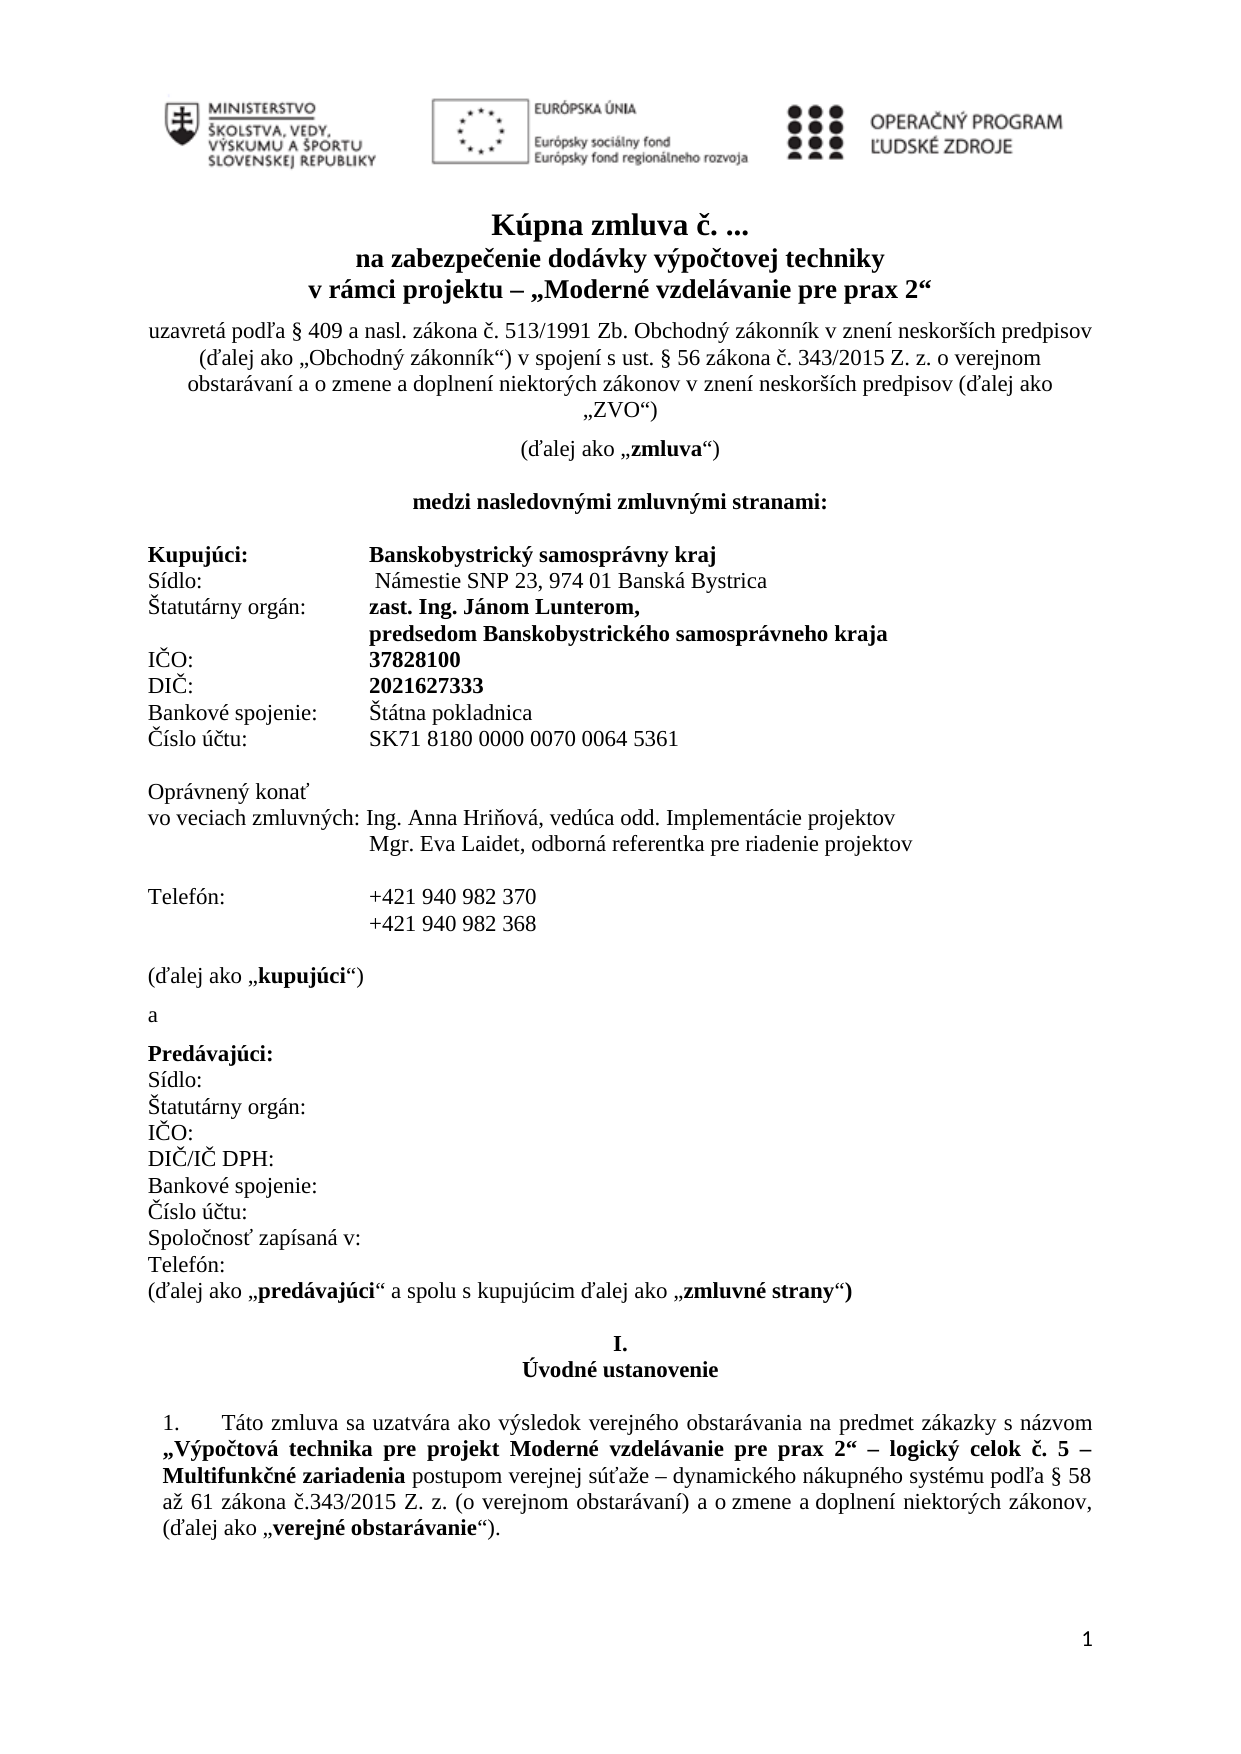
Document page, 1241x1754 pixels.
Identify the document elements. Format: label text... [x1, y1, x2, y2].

text medzi nasledovnými zmluvnými stranami: [148, 488, 1093, 514]
text Štatutárny orgán: [148, 1093, 1093, 1119]
text v rámci projektu – „Moderné vzdelávanie pre prax 2“ [148, 274, 1093, 305]
text Sídlo: Námestie SNP 23, 974 01 Banská Bystrica [148, 567, 1093, 593]
picture [147, 73, 1092, 207]
text (ďalej ako „predávajúci“ a spolu s kupujúcim ďalej ako „zmluvné strany“) [148, 1277, 1093, 1303]
text (ďalej ako „zmluva“) [148, 435, 1093, 462]
text DIČ/IČ DPH: [148, 1145, 1093, 1172]
text Telefón: +421 940 982 370 [148, 883, 1093, 909]
text IČO: [148, 1119, 1093, 1145]
text a [148, 1001, 1093, 1027]
text Sídlo: [148, 1066, 1093, 1093]
list Táto zmluva sa uzatvára ako výsledok verejného obstarávania na predmet zákazky s názvom „Výpočtová technika pre projekt Moderné vzdelávanie pre prax 2“ – logický celok č. 5 – Multifunkčné zariadenia postupom verejnej súťaže – dynamického nákupného systému podľa § 58 až 61 zákona č.343/2015 Z. z. (o verejnom obstarávaní) a o zmene a doplnení niektorých zákonov, (ďalej ako „verejné obstarávanie“). [162, 1409, 1093, 1541]
text Číslo účtu: SK71 8180 0000 0070 0064 5361 [148, 725, 1093, 751]
text Mgr. Eva Laidet, odborná referentka pre riadenie projektov [148, 831, 1093, 857]
text predsedom Banskobystrického samosprávneho kraja [295, 620, 1093, 646]
text Oprávnený konať [148, 778, 1093, 804]
text uzavretá podľa § 409 a nasl. zákona č. 513/1991 Zb. Obchodný zákonník v znení neskorších predpisov (ďalej ako „Obchodný zákonník“) v spojení s ust. § 56 zákona č. 343/2015 Z. z. o verejnom obstarávaní a o zmene a doplnení niektorých zákonov v znení neskorších predpisov (ďalej ako „ZVO“) [148, 317, 1093, 423]
text Bankové spojenie: Štátna pokladnica [148, 699, 1093, 725]
text Bankové spojenie: [148, 1172, 1093, 1198]
text IČO: 37828100 [148, 646, 1093, 672]
text DIČ: 2021627333 [148, 672, 1093, 699]
text Spoločnosť zapísaná v: [148, 1224, 1093, 1251]
text I. [148, 1330, 1093, 1356]
text Štatutárny orgán: zast. Ing. Jánom Lunterom, [148, 593, 1093, 620]
text +421 940 982 368 [148, 909, 1093, 936]
text Predávajúci: [148, 1040, 1093, 1066]
text Číslo účtu: [148, 1198, 1093, 1224]
text Úvodné ustanovenie [148, 1356, 1093, 1383]
text (ďalej ako „kupujúci“) [148, 962, 1093, 989]
text na zabezpečenie dodávky výpočtovej techniky [148, 242, 1093, 274]
text Telefón: [148, 1251, 1093, 1277]
text Kupujúci: Banskobystrický samosprávny kraj [148, 541, 1093, 567]
text Kúpna zmluva č. ... [148, 207, 1093, 242]
text vo veciach zmluvných: Ing. Anna Hriňová, vedúca odd. Implementácie projektov [148, 804, 1093, 831]
